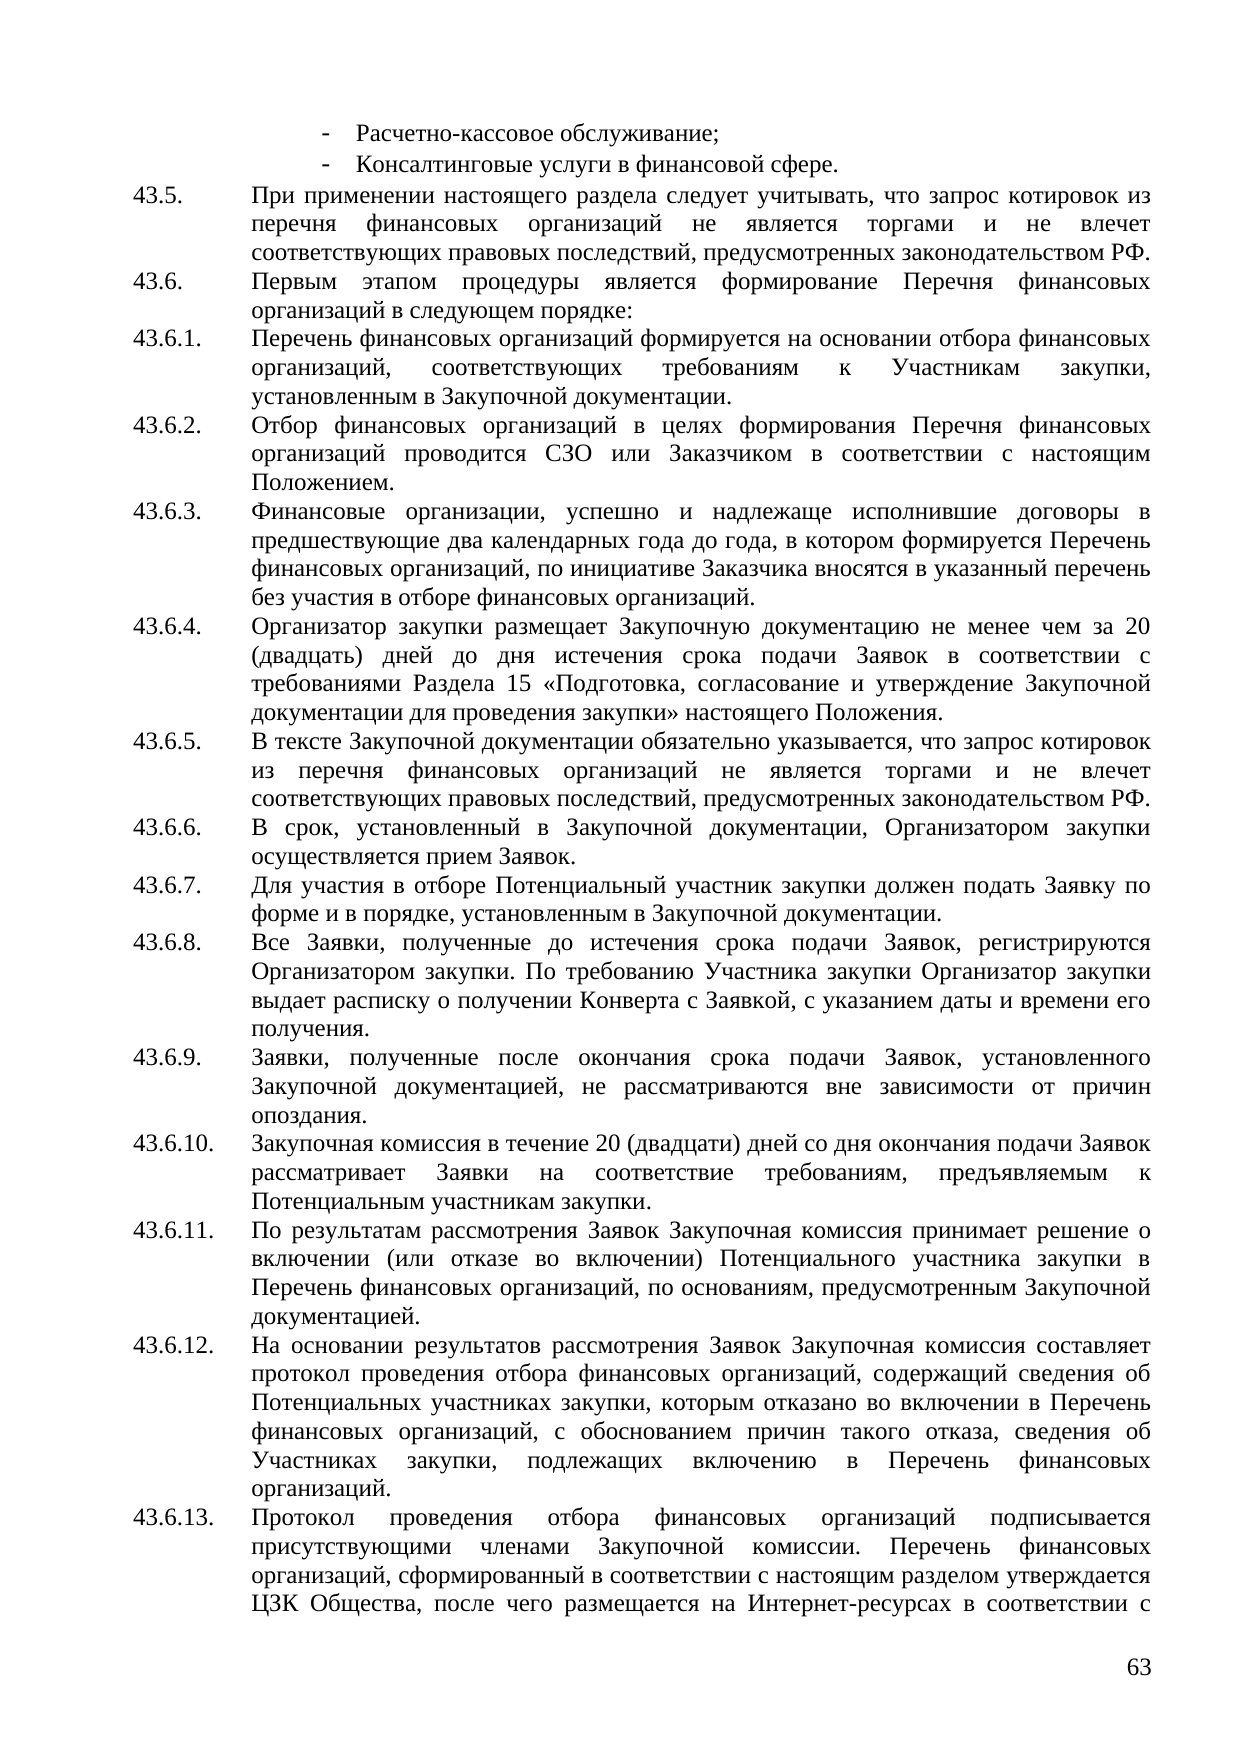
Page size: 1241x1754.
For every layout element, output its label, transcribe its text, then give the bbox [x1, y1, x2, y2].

list Все Заявки, полученные до истечения срока подачи Заявок, регистрируются Организатором закупки. По требованию Участника закупки Организатор закупки выдает расписку о получении Конверта с Заявкой, с указанием даты и времени его получения. [133, 927, 1152, 1042]
list Для участия в отборе Потенциальный участник закупки должен подать Заявку по форме и в порядке, установленным в Закупочной документации. [133, 870, 1152, 927]
list По результатам рассмотрения Заявок Закупочная комиссия принимает решение о включении (или отказе во включении) Потенциального участника закупки в Перечень финансовых организаций, по основаниям, предусмотренным Закупочной документацией. [133, 1215, 1152, 1330]
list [133, 1502, 1152, 1617]
list Первым этапом процедуры является формирование Перечня финансовых организаций в следующем порядке: [133, 266, 1152, 323]
list В срок, установленный в Закупочной документации, Организатором закупки осуществляется прием Заявок. [133, 812, 1152, 870]
list Заявки, полученные после окончания срока подачи Заявок, установленного Закупочной документацией, не рассматриваются вне зависимости от причин опоздания. [133, 1042, 1152, 1128]
list Консалтинговые услуги в финансовой сфере. [318, 149, 1152, 180]
list На основании результатов рассмотрения Заявок Закупочная комиссия составляет протокол проведения отбора финансовых организаций, содержащий сведения об Потенциальных участниках закупки, которым отказано во включении в Перечень финансовых организаций, с обоснованием причин такого отказа, сведения об Участниках закупки, подлежащих включению в Перечень финансовых организаций. [133, 1330, 1152, 1502]
list При применении настоящего раздела следует учитывать, что запрос котировок из перечня финансовых организаций не является торгами и не влечет соответствующих правовых последствий, предусмотренных законодательством РФ. [133, 180, 1152, 266]
list Перечень финансовых организаций формируется на основании отбора финансовых организаций, соответствующих требованиям к Участникам закупки, установленным в Закупочной документации. [133, 323, 1152, 410]
list Организатор закупки размещает Закупочную документацию не менее чем за 20 (двадцать) дней до дня истечения срока подачи Заявок в соответствии с требованиями Раздела 15 «Подготовка, согласование и утверждение Закупочной документации для проведения закупки» настоящего Положения. [133, 611, 1152, 726]
list Финансовые организации, успешно и надлежаще исполнившие договоры в предшествующие два календарных года до года, в котором формируется Перечень финансовых организаций, по инициативе Заказчика вносятся в указанный перечень без участия в отборе финансовых организаций. [133, 496, 1152, 611]
list Расчетно-кассовое обслуживание; [318, 118, 1152, 149]
list Отбор финансовых организаций в целях формирования Перечня финансовых организаций проводится СЗО или Заказчиком в соответствии с настоящим Положением. [133, 410, 1152, 496]
list В тексте Закупочной документации обязательно указывается, что запрос котировок из перечня финансовых организаций не является торгами и не влечет соответствующих правовых последствий, предусмотренных законодательством РФ. [133, 726, 1152, 812]
list Закупочная комиссия в течение 20 (двадцати) дней со дня окончания подачи Заявок рассматривает Заявки на соответствие требованиям, предъявляемым к Потенциальным участникам закупки. [133, 1128, 1152, 1215]
